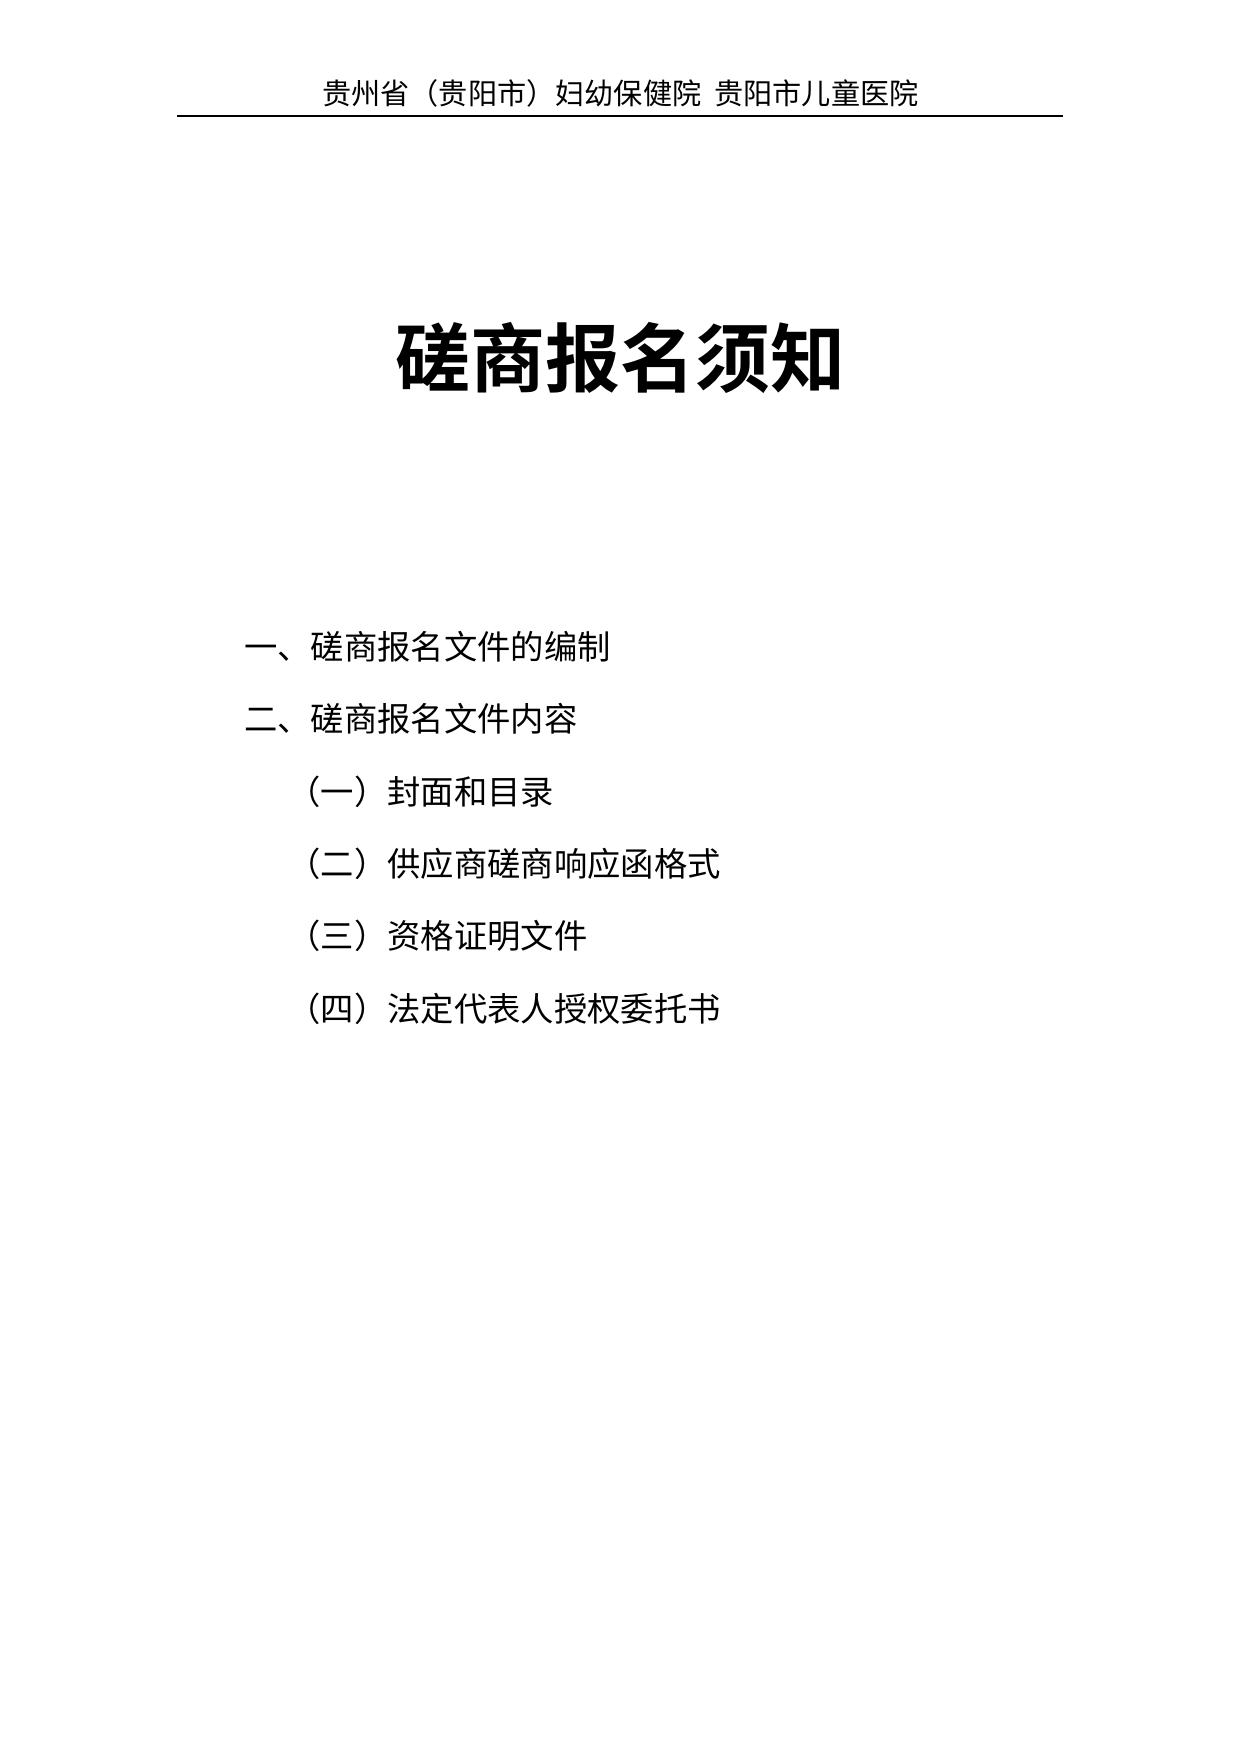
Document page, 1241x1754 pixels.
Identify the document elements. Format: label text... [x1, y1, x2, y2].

text （二）供应商磋商响应函格式 [177, 838, 454, 886]
text （三）资格证明文件 [177, 910, 1063, 958]
text 磋商报名须知 [177, 299, 1063, 408]
text 二、磋商报名文件内容 [177, 693, 1063, 741]
text （一）封面和目录 [177, 765, 1063, 814]
text 一、磋商报名文件的编制 [177, 621, 1063, 669]
text （四）法定代表人授权委托书 [177, 982, 1063, 1031]
text （二）供应商磋商响应函格式 [487, 838, 1063, 886]
